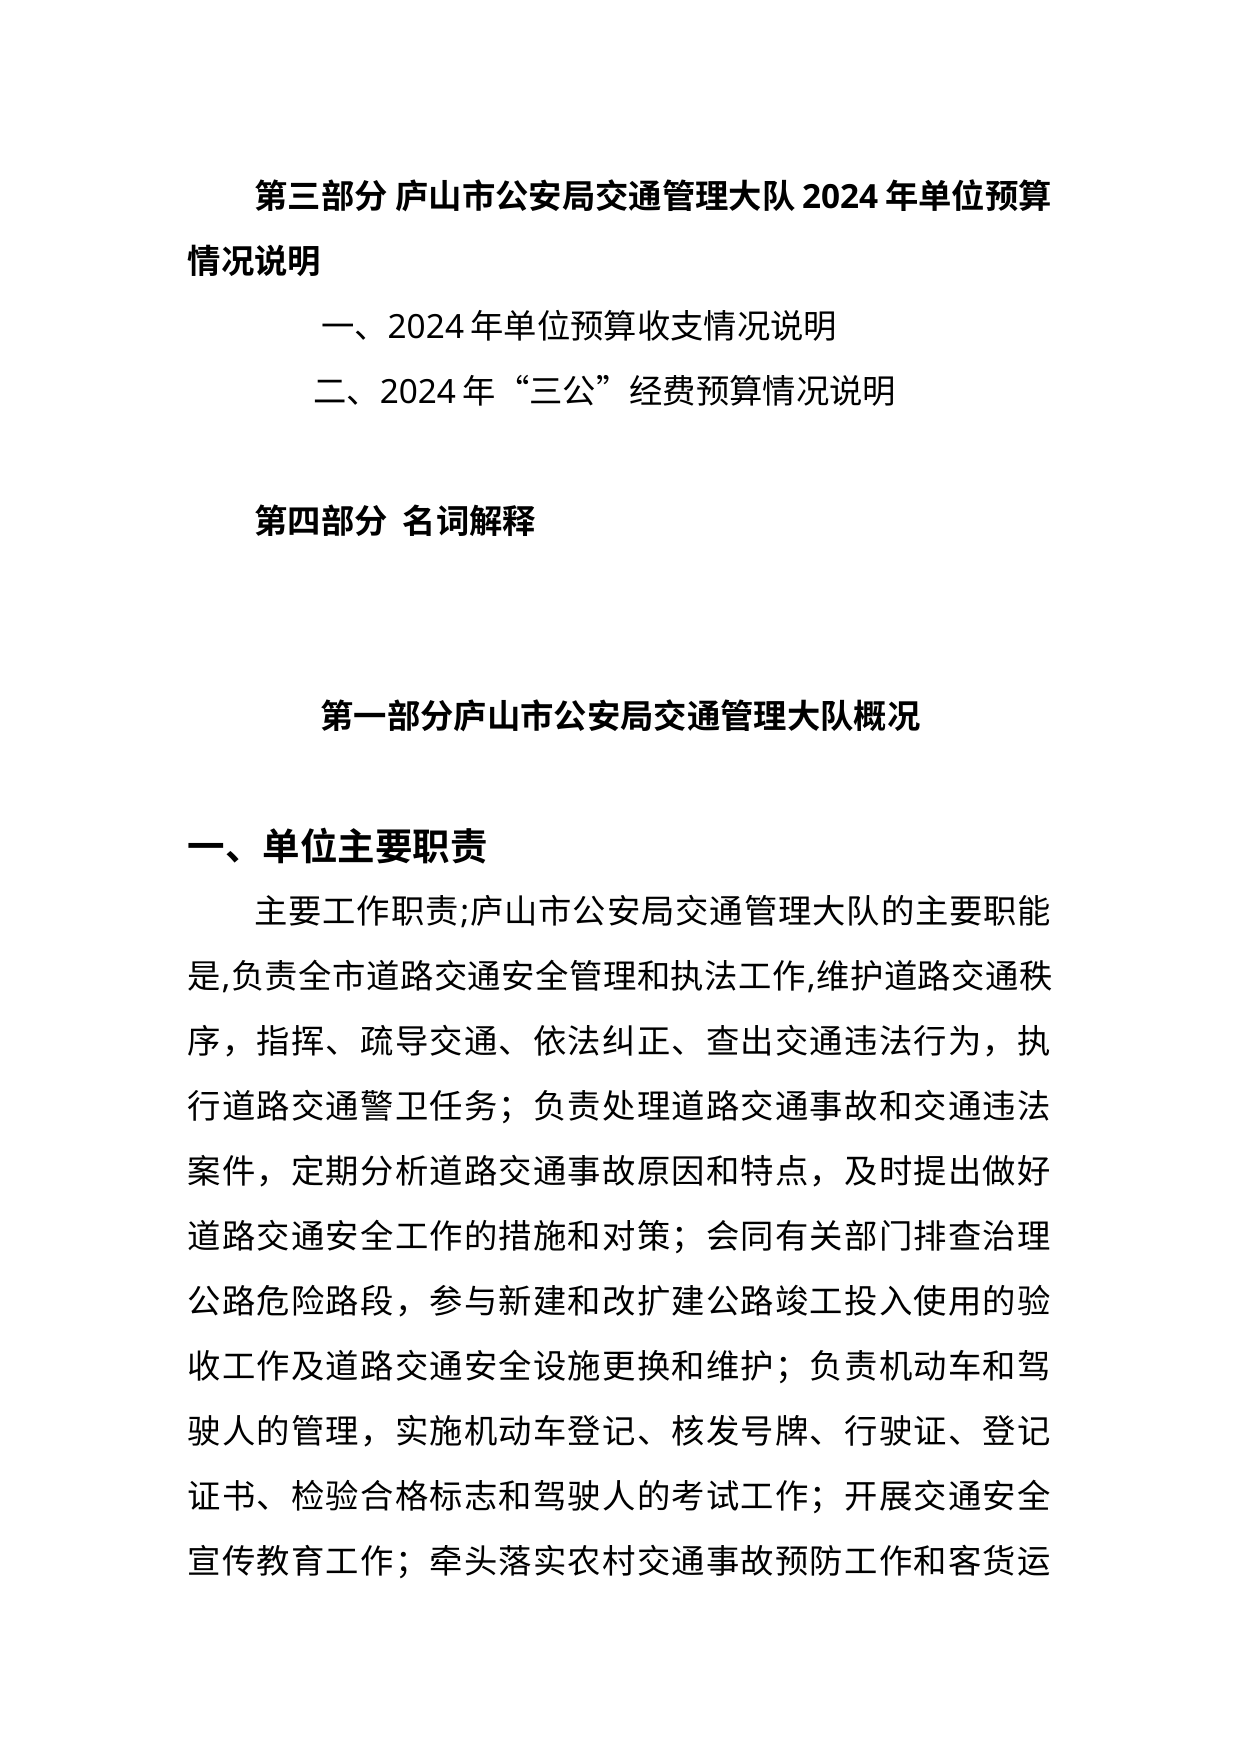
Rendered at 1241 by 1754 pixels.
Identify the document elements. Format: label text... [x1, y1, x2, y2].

text 第四部分 名词解释 [187, 487, 1053, 552]
text 二、2024年“三公”经费预算情况说明 [187, 357, 1053, 422]
text 一、2024年单位预算收支情况说明 [187, 292, 1053, 357]
text 第三部分 庐山市公安局交通管理大队2024年单位预算情况说明 [187, 162, 1053, 292]
text 一、单位主要职责 [187, 812, 1053, 877]
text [187, 877, 1053, 1592]
text 第一部分庐山市公安局交通管理大队概况 [187, 682, 1053, 747]
